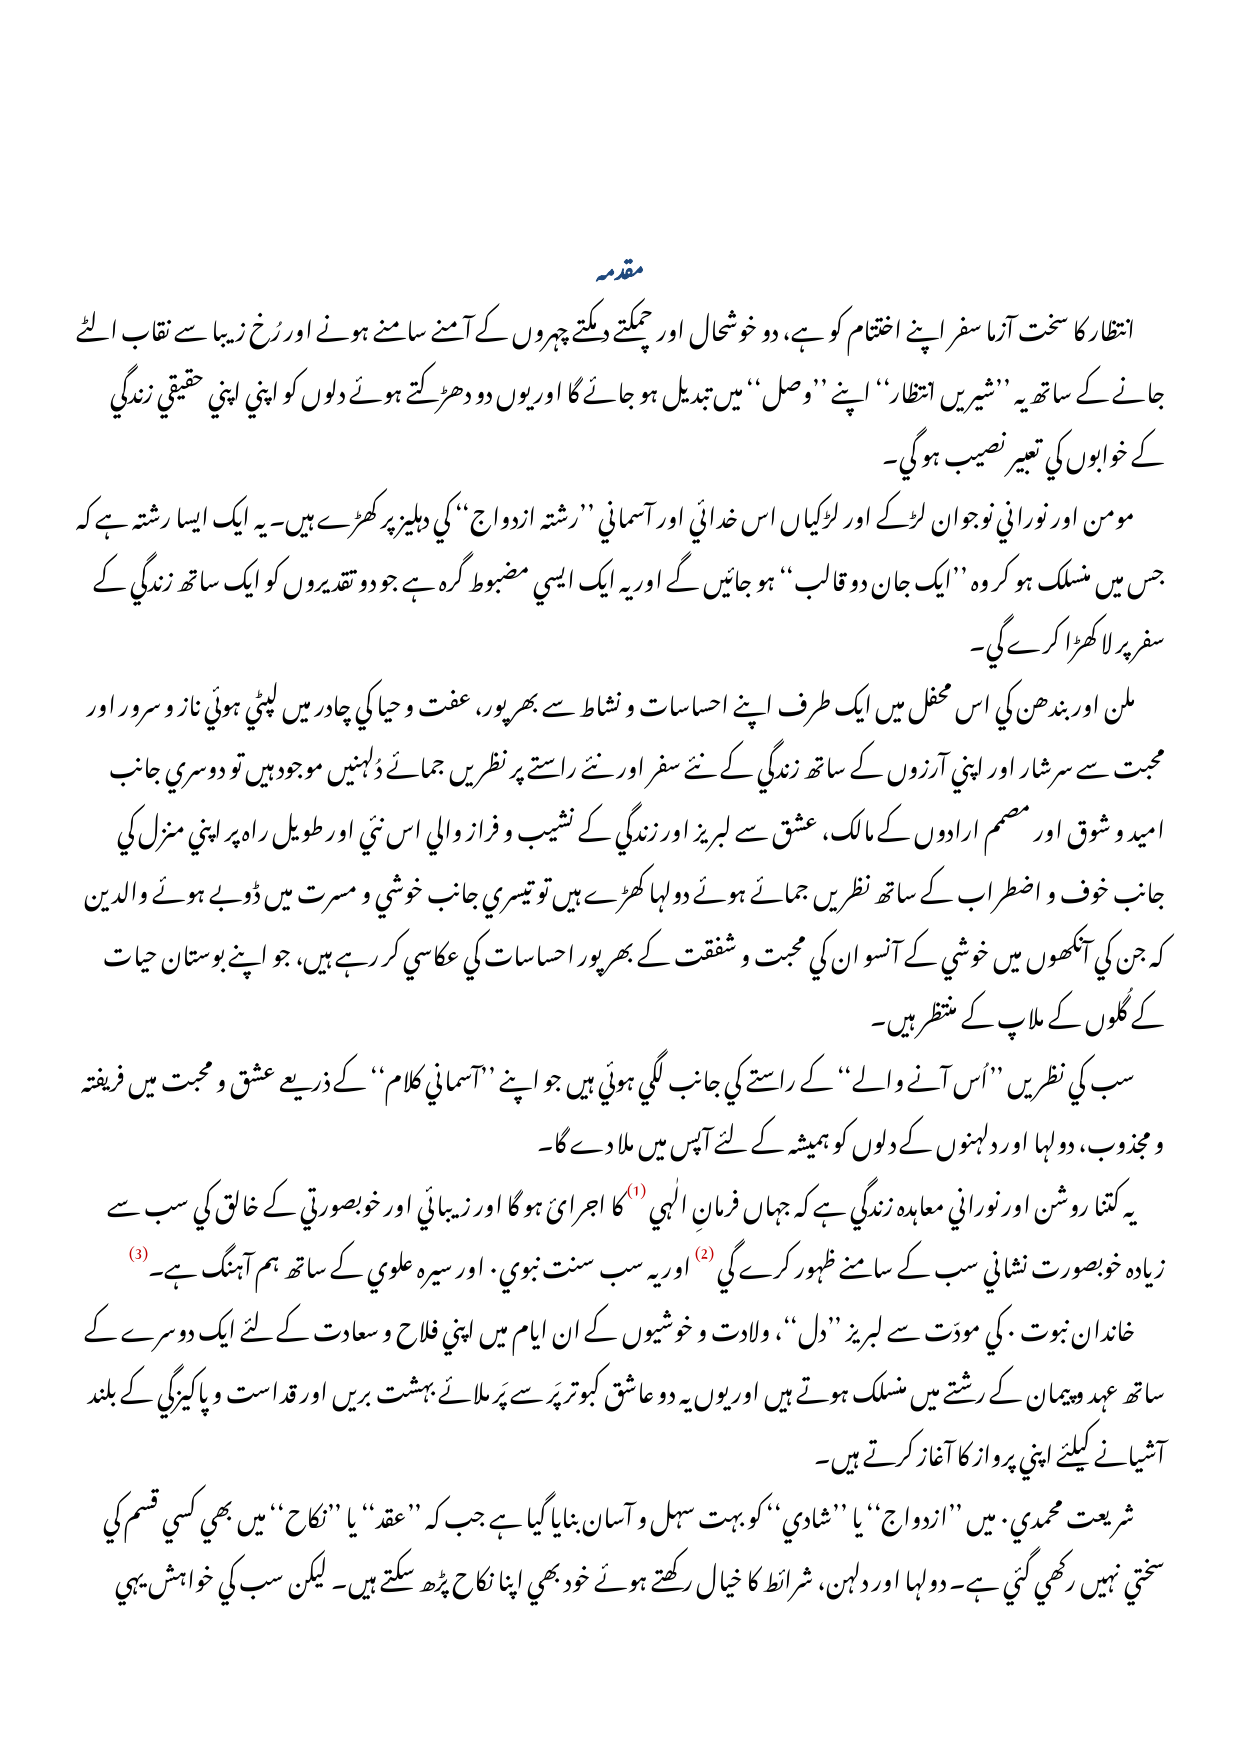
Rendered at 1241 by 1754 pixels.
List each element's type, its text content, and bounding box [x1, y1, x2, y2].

text مومن اور نوراني نوجوان لڑکے اور لڑکياں اس خدائي اور آسماني ’’رشتہ ازدواج‘‘ کي دہليز پر کھڑے ہيں۔ يہ ايک ايسا رشتہ ہے کہ جس میں منسلک ہو کر وہ ’’ايک جان دو قالب‘‘ ہو جائيں گے اور يہ ايک ايسي مضبوط گرہ ہے جو دو تقديروں کو ايک ساتھ زندگي کے سفر پر لا کھڑا کرے گي۔ [75, 481, 1165, 669]
subtitle مقدمہ [75, 106, 1165, 294]
text يہ کتنا روشن اور نوراني معاہدہ زندگي ہے کہ جہاں فرمانِ الٰہي (1) کا اجرائ ہو گا اور زيبائي اور خوبصورتي کے خالق کي سب سے زيادہ خوبصورت نشاني سب کے سامنے ظہور کرے گي (2) اور يہ سب سنت نبوي۰ اور سيرہ علوي کے ساتھ ہم آہنگ ہے۔(3) [75, 1169, 1165, 1294]
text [75, 1481, 1165, 1606]
text خاندان نبوت ۰ کي مودّت سے لبريز ’’دل‘‘، ولادت و خوشيوں کے ان ايام ميں اپني فلاح و سعادت کے لئے ايک دوسرے کے ساتھ عہد و پيمان کے رشتے ميں منسلک ہوتے ہيں اور يوں يہ دو عاشق کبوتر پَر سے پَر ملائے بہشت بريں اور قداست و پاکيزگي کے بلند آشيانے کيلئے اپني پرواز کا آغاز کرتے ہيں۔ [75, 1294, 1165, 1481]
text انتظار کا سخت آزما سفر اپنے اختتام کو ہے، دو خوشحال اور چمکتے دمکتے چہروں کے آمنے سامنے ہونے اور رُخ زيبا سے نقاب الٹے جانے کے ساتھ يہ ’’شيريں انتظار‘‘ اپنے ’’وصل‘‘ ميں تبديل ہو جائے گا اور يوں دو دھڑکتے ہوئے دلوں کو اپني اپني حقيقي زندگي کے خوابوں کي تعبير نصيب ہو گي۔ [75, 294, 1165, 481]
text ملن اور بندھن کي اس محفل ميں ايک طرف اپنے احساسات و نشاط سے بھرپور، عفت و حيا کي چادر ميں لپٹي ہوئي ناز و سرور اور محبت سے سرشار اور اپني آرزوں کے ساتھ زندگي کے نئے سفر اور نئے راستے پر نظريں جمائے دُلہنيں موجود ہيں تو دوسري جانب اميد و شوق اور مصمم ارادوں کے مالک، عشق سے لبريز اور زندگي کے نشيب و فراز والي اس نئي اور طويل راہ پر اپني منزل کي جانب خوف و اضطراب کے ساتھ نظريں جمائے ہوئے دولہا کھڑے ہيں تو تيسري جانب خوشي و مسرت ميں ڈوبے ہوئے والدين کہ جن کي آنکھوں ميں خوشي کے آنسو ان کي محبت و شفقت کے بھرپور احساسات کي عکاسي کر رہے ہيں، جو اپنے بوستان حيات کے گُلوں کے ملاپ کے منتظر ہيں۔ [75, 669, 1165, 1044]
text سب کي نظريں ’’اُس آنے والے‘‘ کے راستے کي جانب لگي ہوئي ہيں جو اپنے ’’آسماني کلام‘‘ کے ذريعے عشق و محبت ميں فريفتہ و مجذوب، دولہا اور دلہنوں کے دلوں کو ہميشہ کے لئے آپس ميں ملا دے گا۔ [75, 1044, 1165, 1169]
